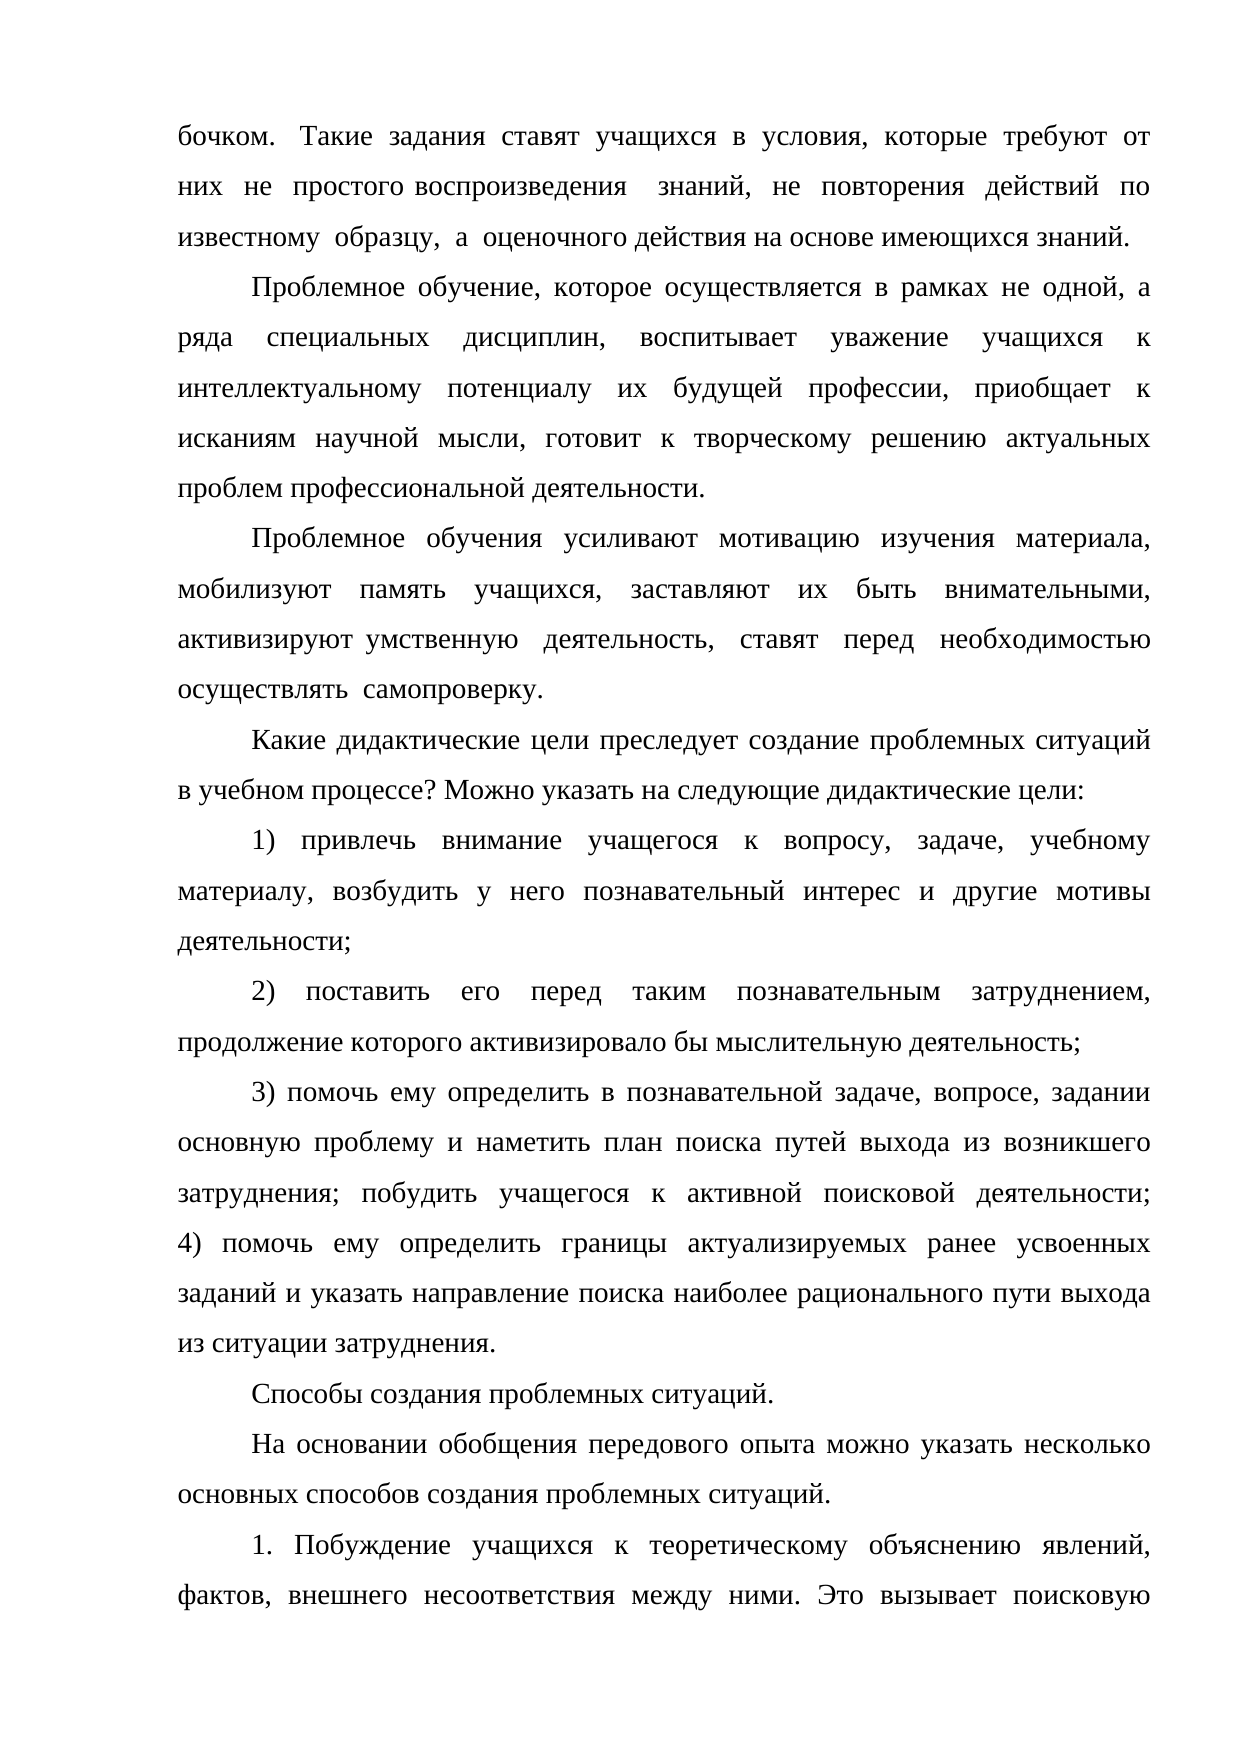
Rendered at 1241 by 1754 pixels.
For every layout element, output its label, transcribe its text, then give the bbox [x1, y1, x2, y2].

list Проблемное обучения усиливают мотивацию изучения материала, мобилизуют память учащихся, заставляют их быть внимательными, активизируют умственную деятельность, ставят перед необходимостью осуществлять самопроверку. [177, 521, 1152, 705]
text На основании обобщения передового опыта можно указать несколько основных способов создания проблемных ситуаций. [177, 1426, 1152, 1510]
text 1) привлечь внимание учащегося к вопросу, задаче, учебному материалу, возбудить у него познавательный интерес и другие мотивы деятельности; [177, 822, 1152, 957]
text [177, 1527, 1152, 1611]
text Какие дидактические цели преследует создание проблемных ситуаций в учебном процессе? Можно указать на следующие дидактические цели: [177, 722, 1152, 806]
text 3) помочь ему определить в познавательной задаче, вопросе, задании основную проблему и наметить план поиска путей выхода из возникшего затруднения; побудить учащегося к активной поисковой деятельности; 4) помочь ему определить границы актуализируемых ранее усвоенных заданий и указать направление поиска наиболее рационального пути выхода из ситуации затруднения. [177, 1074, 1152, 1359]
text 2) поставить его перед таким познавательным затруднением, продолжение которого активизировало бы мыслительную деятельность; [177, 973, 1152, 1057]
text Способы создания проблемных ситуаций. [177, 1376, 1152, 1409]
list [177, 118, 1152, 252]
text Проблемное обучение, которое осуществляется в рамках не одной, а ряда специальных дисциплин, воспитывает уважение учащихся к интеллектуальному потенциалу их будущей профессии, приобщает к исканиям научной мысли, готовит к творческому решению актуальных проблем профессиональной деятельности. [177, 269, 1152, 504]
